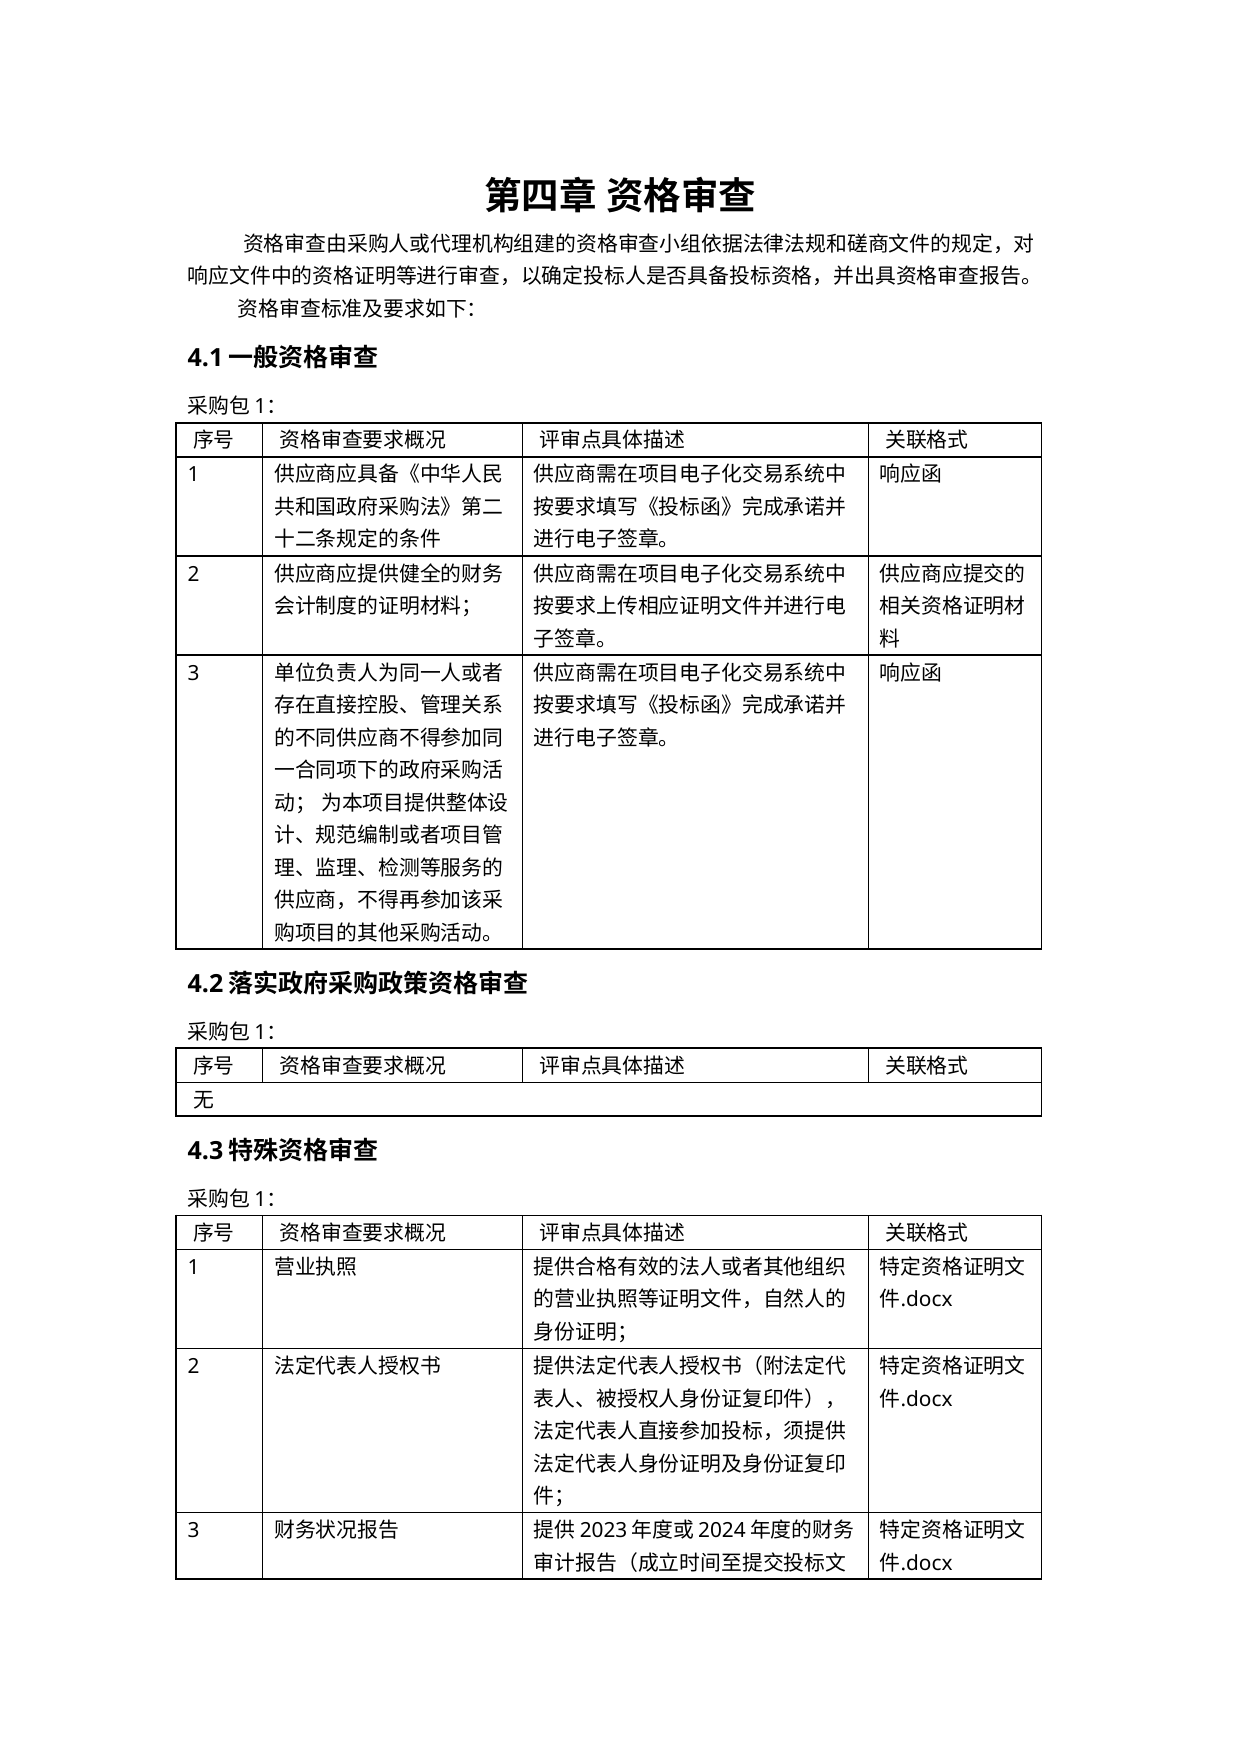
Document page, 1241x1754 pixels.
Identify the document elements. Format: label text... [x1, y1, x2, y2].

table_header 资格审查要求概况 [263, 424, 522, 456]
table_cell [523, 1513, 868, 1578]
text 采购包1： [187, 389, 1053, 422]
text 4.2落实政府采购政策资格审查 [187, 950, 1053, 1015]
table_header 评审点具体描述 [523, 424, 868, 456]
text 采购包1： [187, 1015, 1053, 1047]
table_header 关联格式 [869, 424, 1041, 456]
table_cell 无 [177, 1083, 1041, 1115]
table_cell 提供合格有效的法人或者其他组织的营业执照等证明文件，自然人的身份证明； [523, 1250, 868, 1348]
table_cell 3 [177, 1513, 262, 1578]
text 4.3特殊资格审查 [187, 1117, 1053, 1182]
table_header 序号 [177, 1216, 262, 1248]
table_header 序号 [177, 1049, 262, 1081]
table_header 评审点具体描述 [523, 1216, 868, 1248]
table_cell 2 [177, 557, 262, 654]
text 资格审查由采购人或代理机构组建的资格审查小组依据法律法规和磋商文件的规定，对响应文件中的资格证明等进行审查，以确定投标人是否具备投标资格，并出具资格审查报告。 [187, 227, 1053, 292]
table_cell 供应商需在项目电子化交易系统中按要求填写《投标函》完成承诺并进行电子签章。 [523, 458, 868, 555]
table_cell 特定资格证明文件.docx [869, 1349, 1041, 1512]
table_header 关联格式 [869, 1216, 1041, 1248]
table_cell 响应函 [869, 656, 1041, 948]
table_cell 2 [177, 1349, 262, 1512]
table_header 序号 [177, 424, 262, 456]
table_cell 特定资格证明文件.docx [869, 1513, 1041, 1578]
text 资格审查标准及要求如下： [187, 292, 1053, 324]
table_header 评审点具体描述 [523, 1049, 868, 1081]
table_cell 财务状况报告 [263, 1513, 522, 1578]
table_cell 1 [177, 458, 262, 555]
text 第四章 资格审查 [187, 162, 1053, 227]
text 4.1一般资格审查 [187, 324, 1053, 389]
table_header 关联格式 [869, 1049, 1041, 1081]
table_cell 单位负责人为同一人或者存在直接控股、管理关系的不同供应商不得参加同一合同项下的政府采购活动； 为本项目提供整体设计、规范编制或者项目管理、监理、检测等服务的供应商，不得再参加该采购项目的其他采购活动。 [263, 656, 522, 948]
table_cell 供应商应提供健全的财务会计制度的证明材料； [263, 557, 522, 654]
table_cell 特定资格证明文件.docx [869, 1250, 1041, 1348]
table_cell 营业执照 [263, 1250, 522, 1348]
table_cell 3 [177, 656, 262, 948]
table_cell 供应商应具备《中华人民共和国政府采购法》第二十二条规定的条件 [263, 458, 522, 555]
table_cell 法定代表人授权书 [263, 1349, 522, 1512]
table_header 资格审查要求概况 [263, 1049, 522, 1081]
table_cell 1 [177, 1250, 262, 1348]
table_header 资格审查要求概况 [263, 1216, 522, 1248]
table_cell 供应商需在项目电子化交易系统中按要求上传相应证明文件并进行电子签章。 [523, 557, 868, 654]
table_cell 提供法定代表人授权书（附法定代表人、被授权人身份证复印件），法定代表人直接参加投标，须提供法定代表人身份证明及身份证复印件； [523, 1349, 868, 1512]
table_cell 响应函 [869, 458, 1041, 555]
text 采购包1： [187, 1182, 1053, 1214]
table_cell 供应商应提交的相关资格证明材料 [869, 557, 1041, 654]
table_cell 供应商需在项目电子化交易系统中按要求填写《投标函》完成承诺并进行电子签章。 [523, 656, 868, 948]
